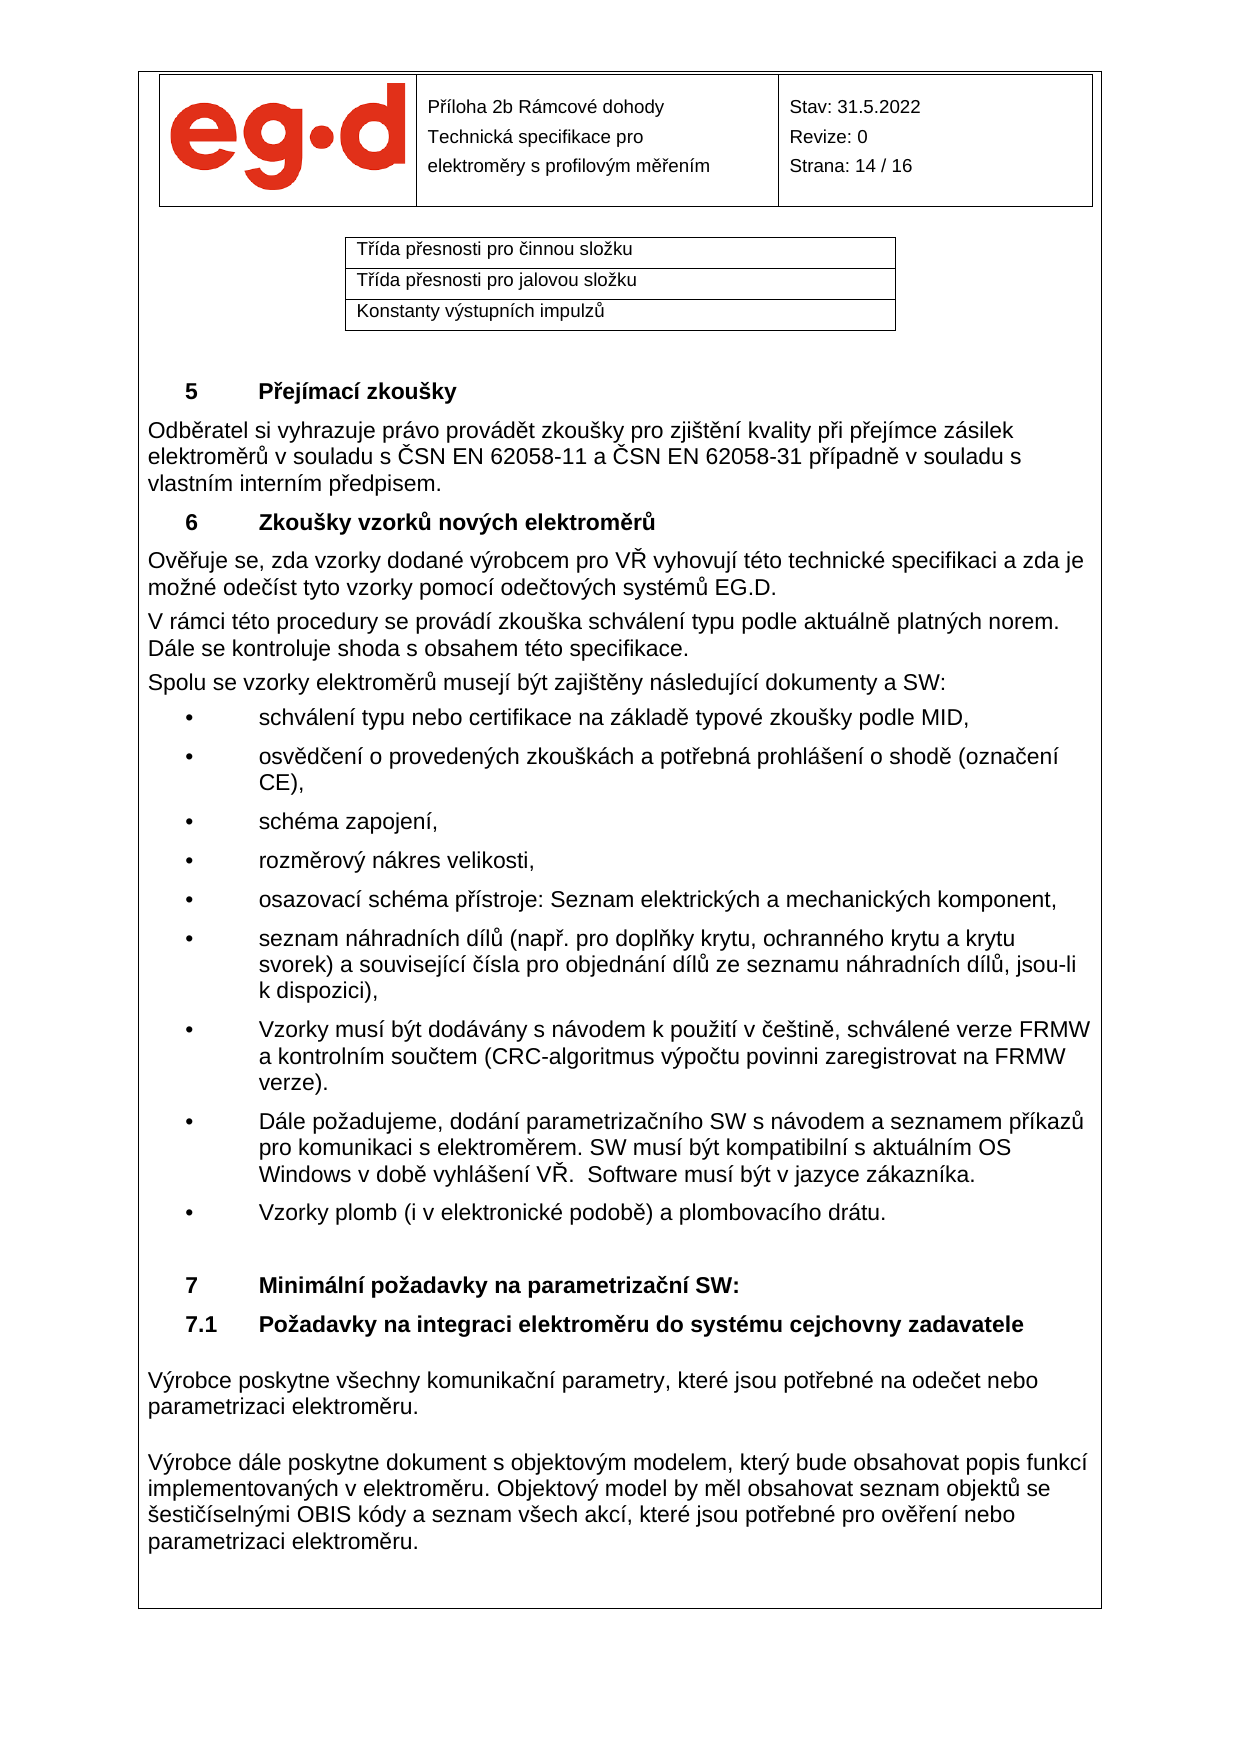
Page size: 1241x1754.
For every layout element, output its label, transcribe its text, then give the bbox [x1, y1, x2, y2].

list seznam náhradních dílů (např. pro doplňky krytu, ochranného krytu a krytu svorek) a související čísla pro objednání dílů ze seznamu náhradních dílů, jsou-li k dispozici), [185, 925, 1093, 1004]
table_cell Třída přesnosti pro jalovou složku [346, 269, 895, 299]
text Spolu se vzorky elektroměrů musejí být zajištěny následující dokumenty a SW: [148, 669, 1093, 696]
list Dále požadujeme, dodání parametrizačního SW s návodem a seznamem příkazů pro komunikaci s elektroměrem. SW musí být kompatibilní s aktuálním OS Windows v době vyhlášení VŘ. Software musí být v jazyce zákazníka. [185, 1108, 1093, 1187]
text V rámci této procedury se provádí zkouška schválení typu podle aktuálně platných norem. Dále se kontroluje shoda s obsahem této specifikace. [148, 608, 1093, 661]
text Ověřuje se, zda vzorky dodané výrobcem pro VŘ vyhovují této technické specifikaci a zda je možné odečíst tyto vzorky pomocí odečtových systémů EG.D. [148, 547, 1093, 600]
list Vzorky plomb (i v elektronické podobě) a plombovacího drátu. [185, 1199, 1093, 1226]
text Výrobce poskytne všechny komunikační parametry, které jsou potřebné na odečet nebo parametrizaci elektroměru. [148, 1367, 1093, 1419]
text Výrobce dále poskytne dokument s objektovým modelem, který bude obsahovat popis funkcí implementovaných v elektroměru. Objektový model by měl obsahovat seznam objektů se šestičíselnými OBIS kódy a seznam všech akcí, které jsou potřebné pro ověření nebo parametrizaci elektroměru. [148, 1448, 1093, 1554]
list rozměrový nákres velikosti, [185, 847, 1093, 873]
list schválení typu nebo certifikace na základě typové zkoušky podle MID, [185, 704, 1093, 730]
table_cell Konstanty výstupních impulzů [346, 300, 895, 330]
text Odběratel si vyhrazuje právo provádět zkoušky pro zjištění kvality při přejímce zásilek elektroměrů v souladu s ČSN EN 62058-11 a ČSN EN 62058-31 případně v souladu s vlastním interním předpisem. [148, 417, 1093, 496]
list schéma zapojení, [185, 808, 1093, 834]
table_cell Třída přesnosti pro činnou složku [346, 238, 895, 268]
list Vzorky musí být dodávány s návodem k použití v češtině, schválené verze FRMW a kontrolním součtem (CRC-algoritmus výpočtu povinni zaregistrovat na FRMW verze). [185, 1016, 1093, 1095]
picture [170, 83, 406, 190]
list osazovací schéma přístroje: Seznam elektrických a mechanických komponent, [185, 886, 1093, 912]
subtitle Zkoušky vzorků nových elektroměrů [185, 508, 1093, 535]
subtitle Požadavky na integraci elektroměru do systému cejchovny zadavatele [185, 1311, 1093, 1337]
subtitle Přejímací zkoušky [185, 378, 1093, 404]
subtitle Minimální požadavky na parametrizační SW: [185, 1272, 1093, 1299]
list osvědčení o provedených zkouškách a potřebná prohlášení o shodě (označení CE), [185, 743, 1093, 796]
